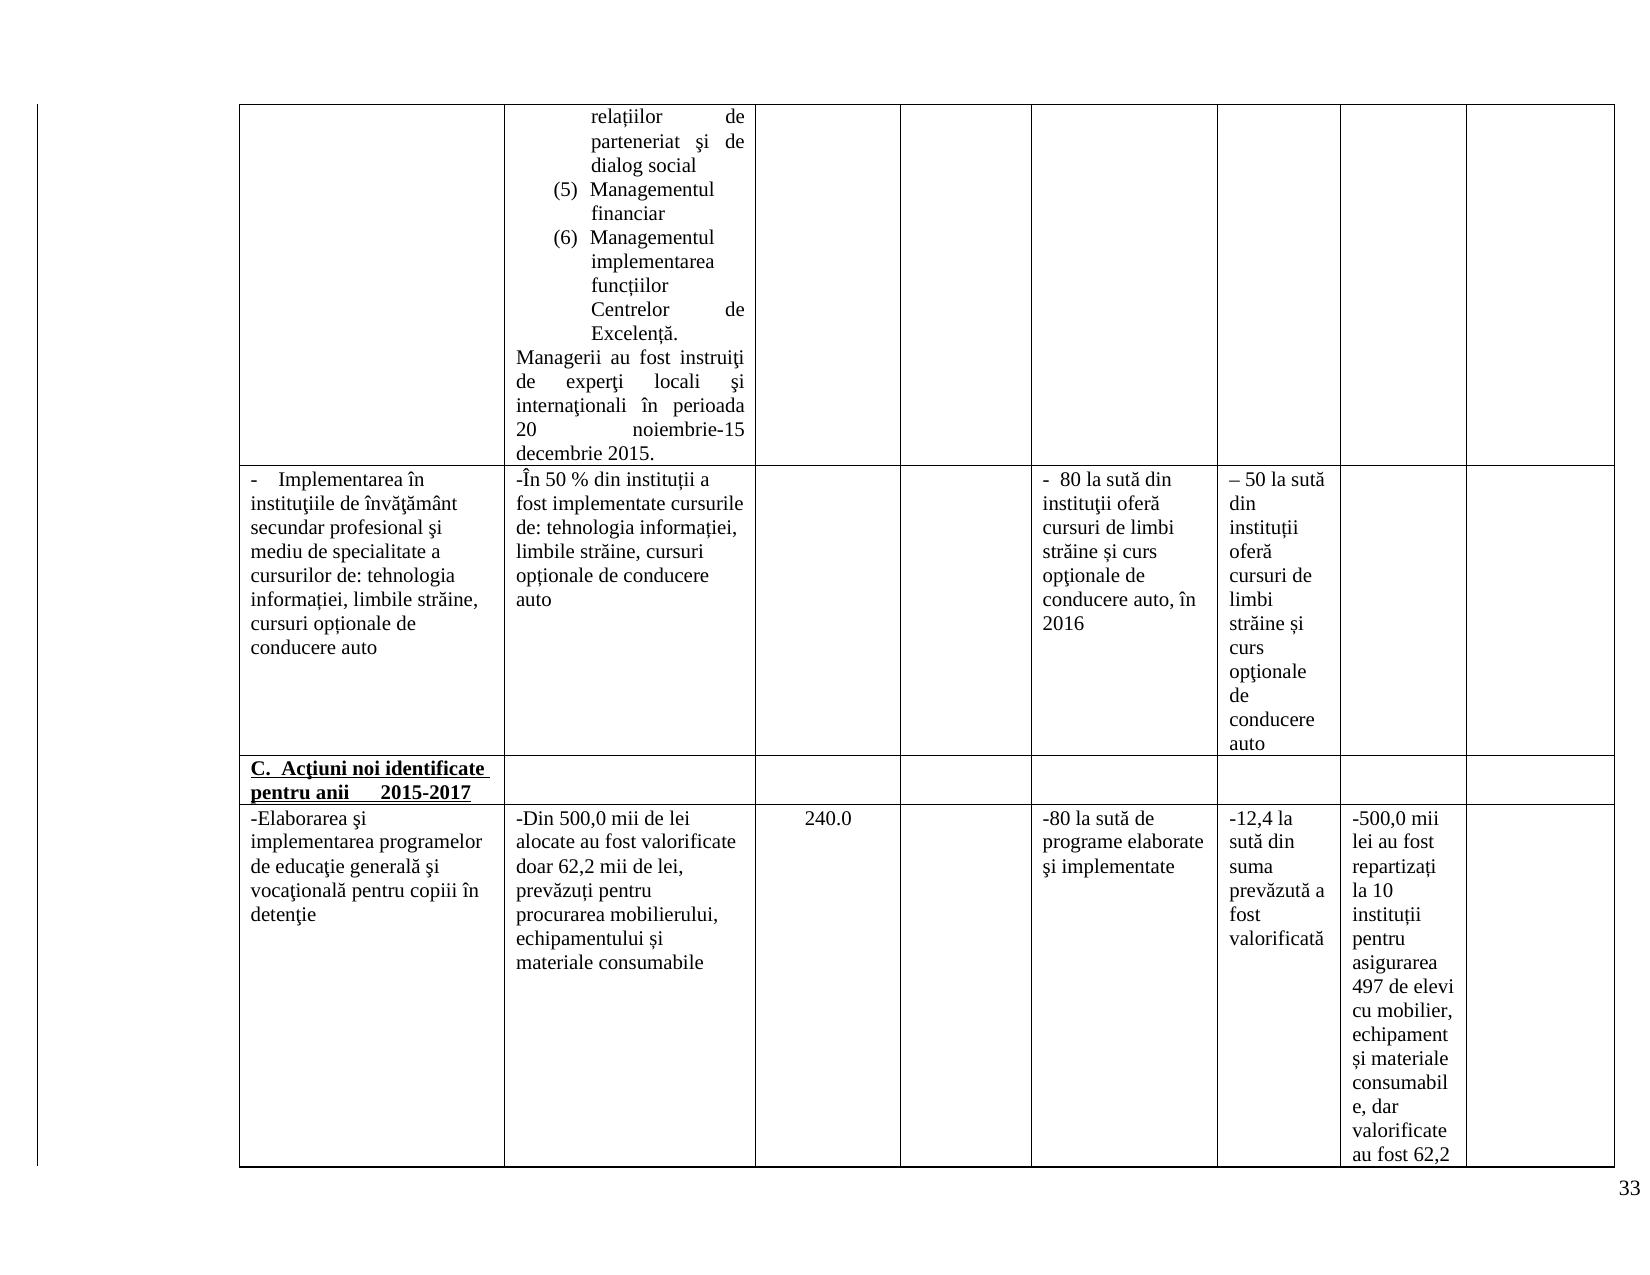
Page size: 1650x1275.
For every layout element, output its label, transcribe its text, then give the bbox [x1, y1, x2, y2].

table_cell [505, 105, 755, 465]
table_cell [1032, 105, 1217, 465]
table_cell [505, 805, 755, 1166]
table_cell [756, 466, 900, 755]
table_cell [901, 756, 1031, 804]
table_cell 240.0 [756, 805, 900, 1166]
table_cell [1032, 756, 1217, 804]
table_cell [901, 466, 1031, 755]
table_cell [1341, 756, 1466, 804]
table_cell C. Acţiuni noi identificate pentru anii 2015-2017 [240, 756, 504, 804]
table_cell [1467, 756, 1614, 804]
table_cell - 80 la sută din instituţii oferă cursuri de limbi străine și curs opţionale de conducere auto, în 2016 [1032, 466, 1217, 755]
table_cell - Implementarea în instituţiile de învăţământ secundar profesional şi mediu de specialitate a cursurilor de: tehnologia informației, limbile străine, cursuri opționale de conducere auto [240, 466, 504, 755]
table_cell [1467, 466, 1614, 755]
table_cell [901, 805, 1031, 1166]
table_cell [1218, 756, 1340, 804]
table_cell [240, 805, 504, 1166]
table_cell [1218, 105, 1340, 465]
table_cell [1467, 105, 1614, 465]
table_cell [901, 105, 1031, 465]
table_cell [1218, 805, 1340, 1166]
table_cell [505, 756, 755, 804]
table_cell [1032, 805, 1217, 1166]
table_cell [1341, 466, 1466, 755]
table_cell [1467, 805, 1614, 1166]
table_cell [756, 756, 900, 804]
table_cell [240, 105, 504, 465]
table_cell – 50 la sută din instituții oferă cursuri de limbi străine și curs opţionale de conducere auto [1218, 466, 1340, 755]
table_cell [1341, 105, 1466, 465]
table_cell -În 50 % din instituții a fost implementate cursurile de: tehnologia informației, limbile străine, cursuri opționale de conducere auto [505, 466, 755, 755]
table_cell [756, 105, 900, 465]
